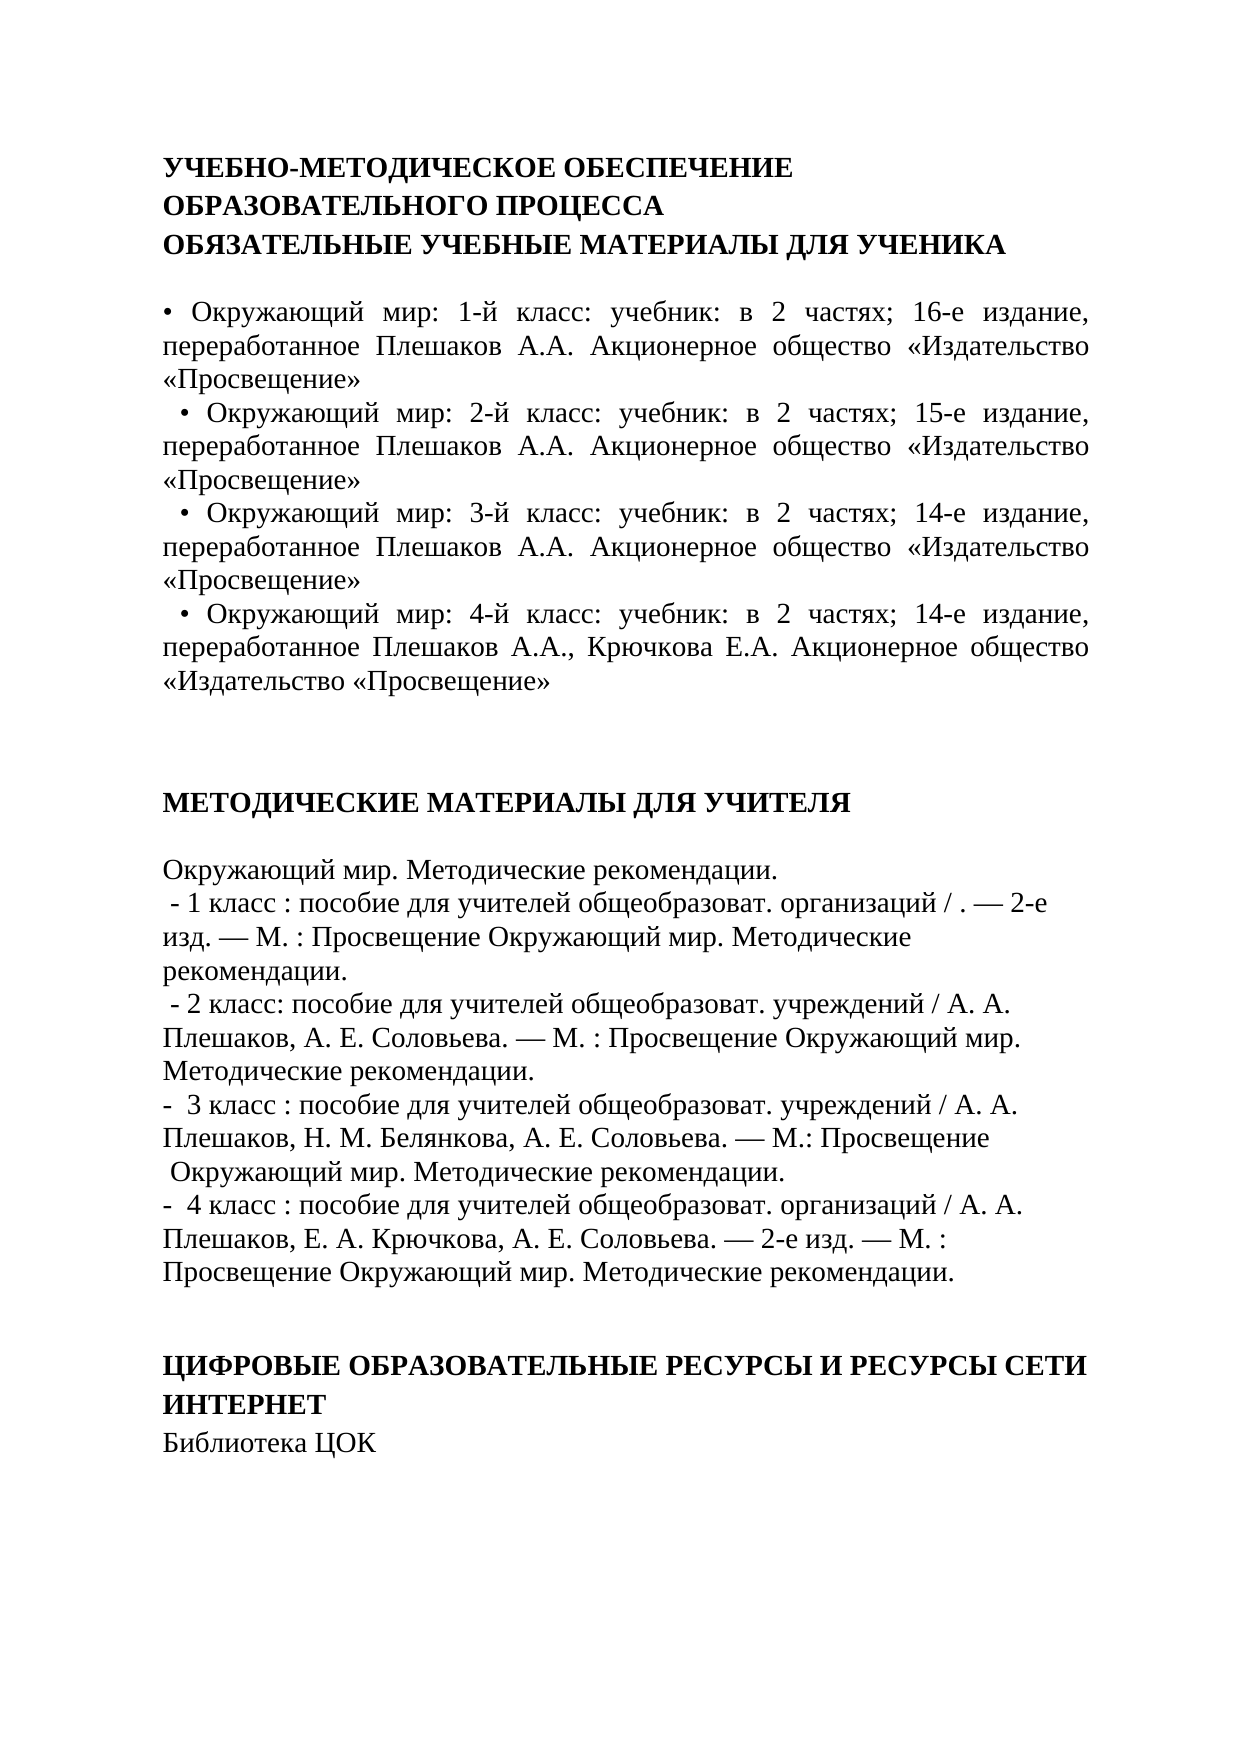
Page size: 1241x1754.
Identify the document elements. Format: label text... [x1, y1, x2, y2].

text ОБЯЗАТЕЛЬНЫЕ УЧЕБНЫЕ МАТЕРИАЛЫ ДЛЯ УЧЕНИКА [162, 227, 1090, 261]
text УЧЕБНО-МЕТОДИЧЕСКОЕ ОБЕСПЕЧЕНИЕ ОБРАЗОВАТЕЛЬНОГО ПРОЦЕССА [162, 150, 1090, 222]
text Окружающий мир. Методические рекомендации. - 1 класс : пособие для учителей общеобразоват. организаций / . — 2-е изд. — М. : Просвещение Окружающий мир. Методические рекомендации. - 2 класс: пособие для учителей общеобразоват. учреждений / А. А. Плешаков, А. Е. Соловьева. — М. : Просвещение Окружающий мир. Методические рекомендации. - 3 класс : пособие для учителей общеобразоват. учреждений / А. А. Плешаков, Н. М. Белянкова, А. Е. Соловьева. — М.: Просвещение Окружающий мир. Методические рекомендации. - 4 класс : пособие для учителей общеобразоват. организаций / А. А. Плешаков, Е. А. Крючкова, А. Е. Соловьева. — 2-е изд. — М. : Просвещение Окружающий мир. Методические рекомендации. [162, 852, 1090, 1316]
text МЕТОДИЧЕСКИЕ МАТЕРИАЛЫ ДЛЯ УЧИТЕЛЯ [162, 785, 1090, 818]
text Библиотека ЦОК [162, 1425, 1090, 1459]
text • Окружающий мир: 1-й класс: учебник: в 2 частях; 16-е издание, переработанное Плешаков А.А. Акционерное общество «Издательство «Просвещение» • Окружающий мир: 2-й класс: учебник: в 2 частях; 15-е издание, переработанное Плешаков А.А. Акционерное общество «Издательство «Просвещение» • Окружающий мир: 3-й класс: учебник: в 2 частях; 14-е издание, переработанное Плешаков А.А. Акционерное общество «Издательство «Просвещение» • Окружающий мир: 4-й класс: учебник: в 2 частях; 14-е издание, переработанное Плешаков А.А., Крючкова Е.А. Акционерное общество «Издательство «Просвещение» [162, 294, 1090, 697]
text ЦИФРОВЫЕ ОБРАЗОВАТЕЛЬНЫЕ РЕСУРСЫ И РЕСУРСЫ СЕТИ ИНТЕРНЕТ [162, 1348, 1090, 1420]
